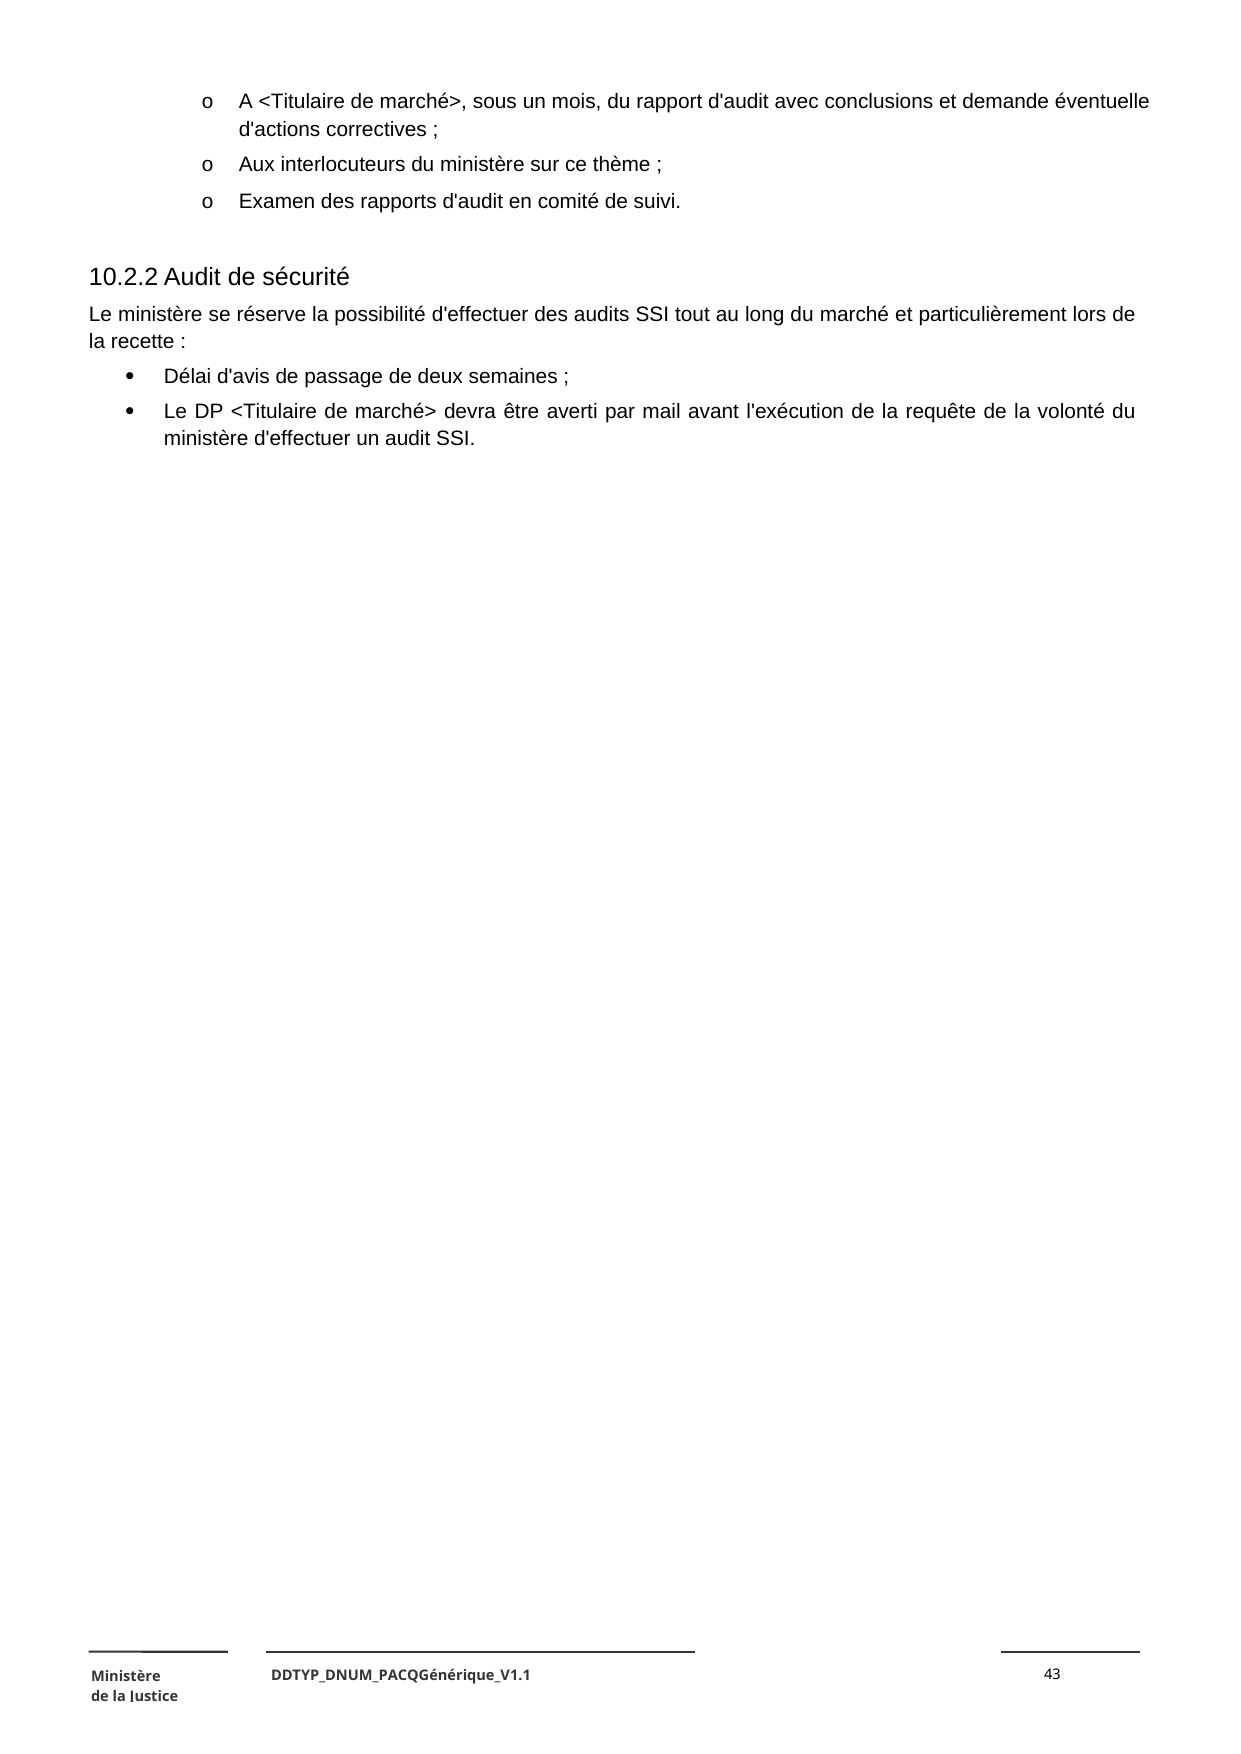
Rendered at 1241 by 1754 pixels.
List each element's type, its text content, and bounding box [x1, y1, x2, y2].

text Examen des rapports d'audit en comité de suivi. [201, 189, 1152, 215]
text Délai d'avis de passage de deux semaines ; [126, 364, 1138, 388]
text Audit de sécurité [89, 262, 1138, 290]
text A <Titulaire de marché>, sous un mois, du rapport d'audit avec conclusions et demande éventuelle d'actions correctives ; [201, 89, 1152, 141]
text Aux interlocuteurs du ministère sur ce thème ; [201, 152, 1152, 178]
text Le ministère se réserve la possibilité d'effectuer des audits SSI tout au long du marché et particulièrement lors de la recette : [89, 302, 1138, 352]
text Le DP <Titulaire de marché> devra être averti par mail avant l'exécution de la requête de la volonté du ministère d'effectuer un audit SSI. [126, 399, 1138, 449]
